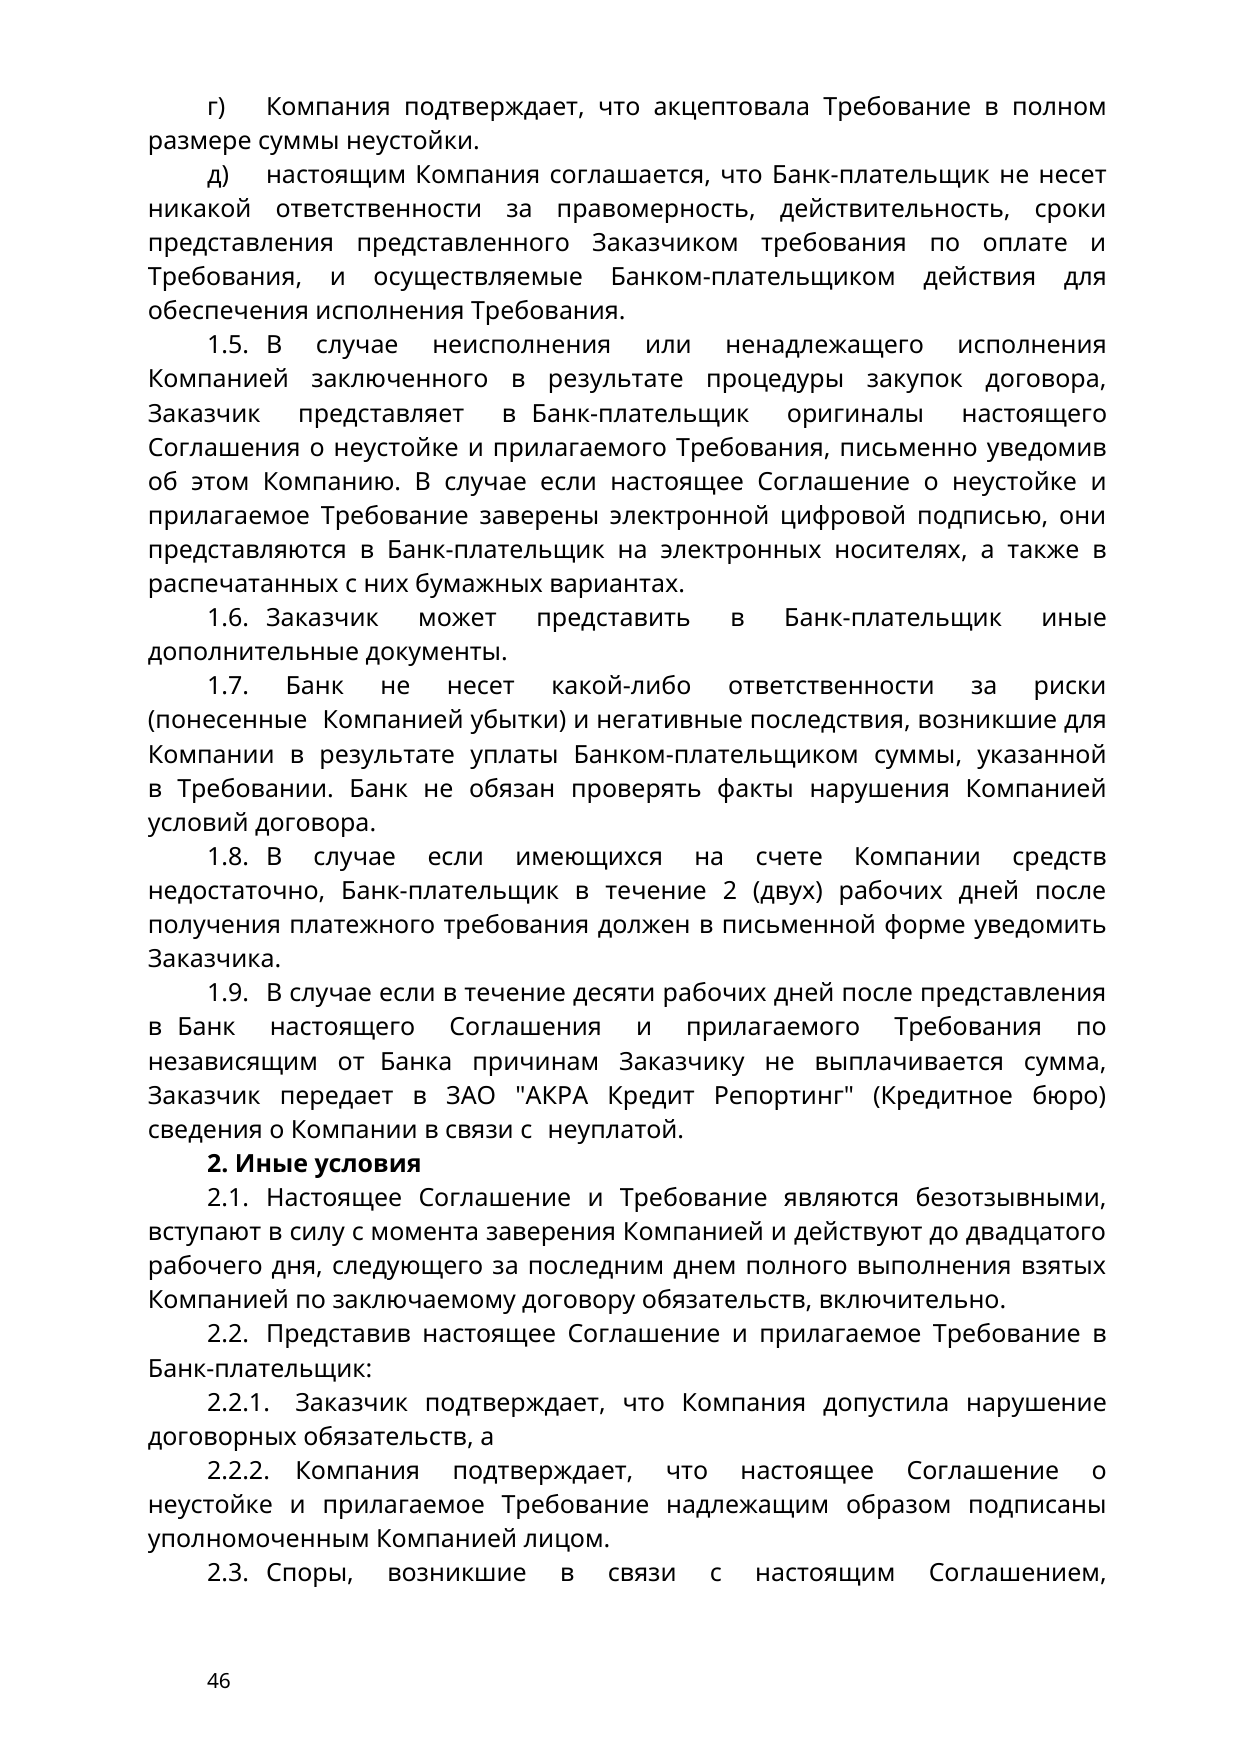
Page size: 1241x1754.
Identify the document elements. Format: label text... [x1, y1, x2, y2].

text 1.5. В случае неисполнения или ненадлежащего исполнения Компанией заключенного в результате процедуры закупок договора, Заказчик представляет в Банк-плательщик оригиналы настоящего Соглашения о неустойке и прилагаемого Требования, письменно уведомив об этом Компанию. В случае если настоящее Соглашение о неустойке и прилагаемое Требование заверены электронной цифровой подписью, они представляются в Банк-плательщик на электронных носителях, а также в распечатанных с них бумажных вариантах. [148, 327, 1107, 600]
text г) Компания подтверждает, что акцептовала Требование в полном размере суммы неустойки. [148, 89, 1107, 157]
text 2.2. Представив настоящее Соглашение и прилагаемое Требование в Банк-плательщик: [148, 1316, 1107, 1384]
text 2. Иные условия [148, 1146, 1107, 1180]
text 2.2.1. Заказчик подтверждает, что Компания допустила нарушение договорных обязательств, а [148, 1384, 1107, 1452]
text 2.1. Настоящее Соглашение и Требование являются безотзывными, вступают в силу с момента заверения Компанией и действуют до двадцатого рабочего дня, следующего за последним днем полного выполнения взятых Компанией по заключаемому договору обязательств, включительно. [148, 1180, 1107, 1316]
text 2.2.2. Компания подтверждает, что настоящее Соглашение о неустойке и прилагаемое Требование надлежащим образом подписаны уполномоченным Компанией лицом. [148, 1452, 1107, 1554]
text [148, 1554, 1107, 1589]
text 1.6. Заказчик может представить в Банк-плательщик иные дополнительные документы. [148, 600, 1107, 668]
text д) настоящим Компания соглашается, что Банк-плательщик не несет никакой ответственности за правомерность, действительность, сроки представления представленного Заказчиком требования по оплате и Требования, и осуществляемые Банком-плательщиком действия для обеспечения исполнения Требования. [148, 157, 1107, 327]
text 1.8. В случае если имеющихся на счете Компании средств недостаточно, Банк-плательщик в течение 2 (двух) рабочих дней после получения платежного требования должен в письменной форме уведомить Заказчика. [148, 839, 1107, 975]
text 1.9. В случае если в течение десяти рабочих дней после представления в Банк настоящего Соглашения и прилагаемого Требования по независящим от Банка причинам Заказчику не выплачивается сумма, Заказчик передает в ЗАО "АКРА Кредит Репортинг" (Кредитное бюро) сведения о Компании в связи с неуплатой. [148, 975, 1107, 1146]
text 1.7. Банк не несет какой-либо ответственности за риски (понесенные Компанией убытки) и негативные последствия, возникшие для Компании в результате уплаты Банком-плательщиком суммы, указанной в Требовании. Банк не обязан проверять факты нарушения Компанией условий договора. [148, 668, 1107, 839]
